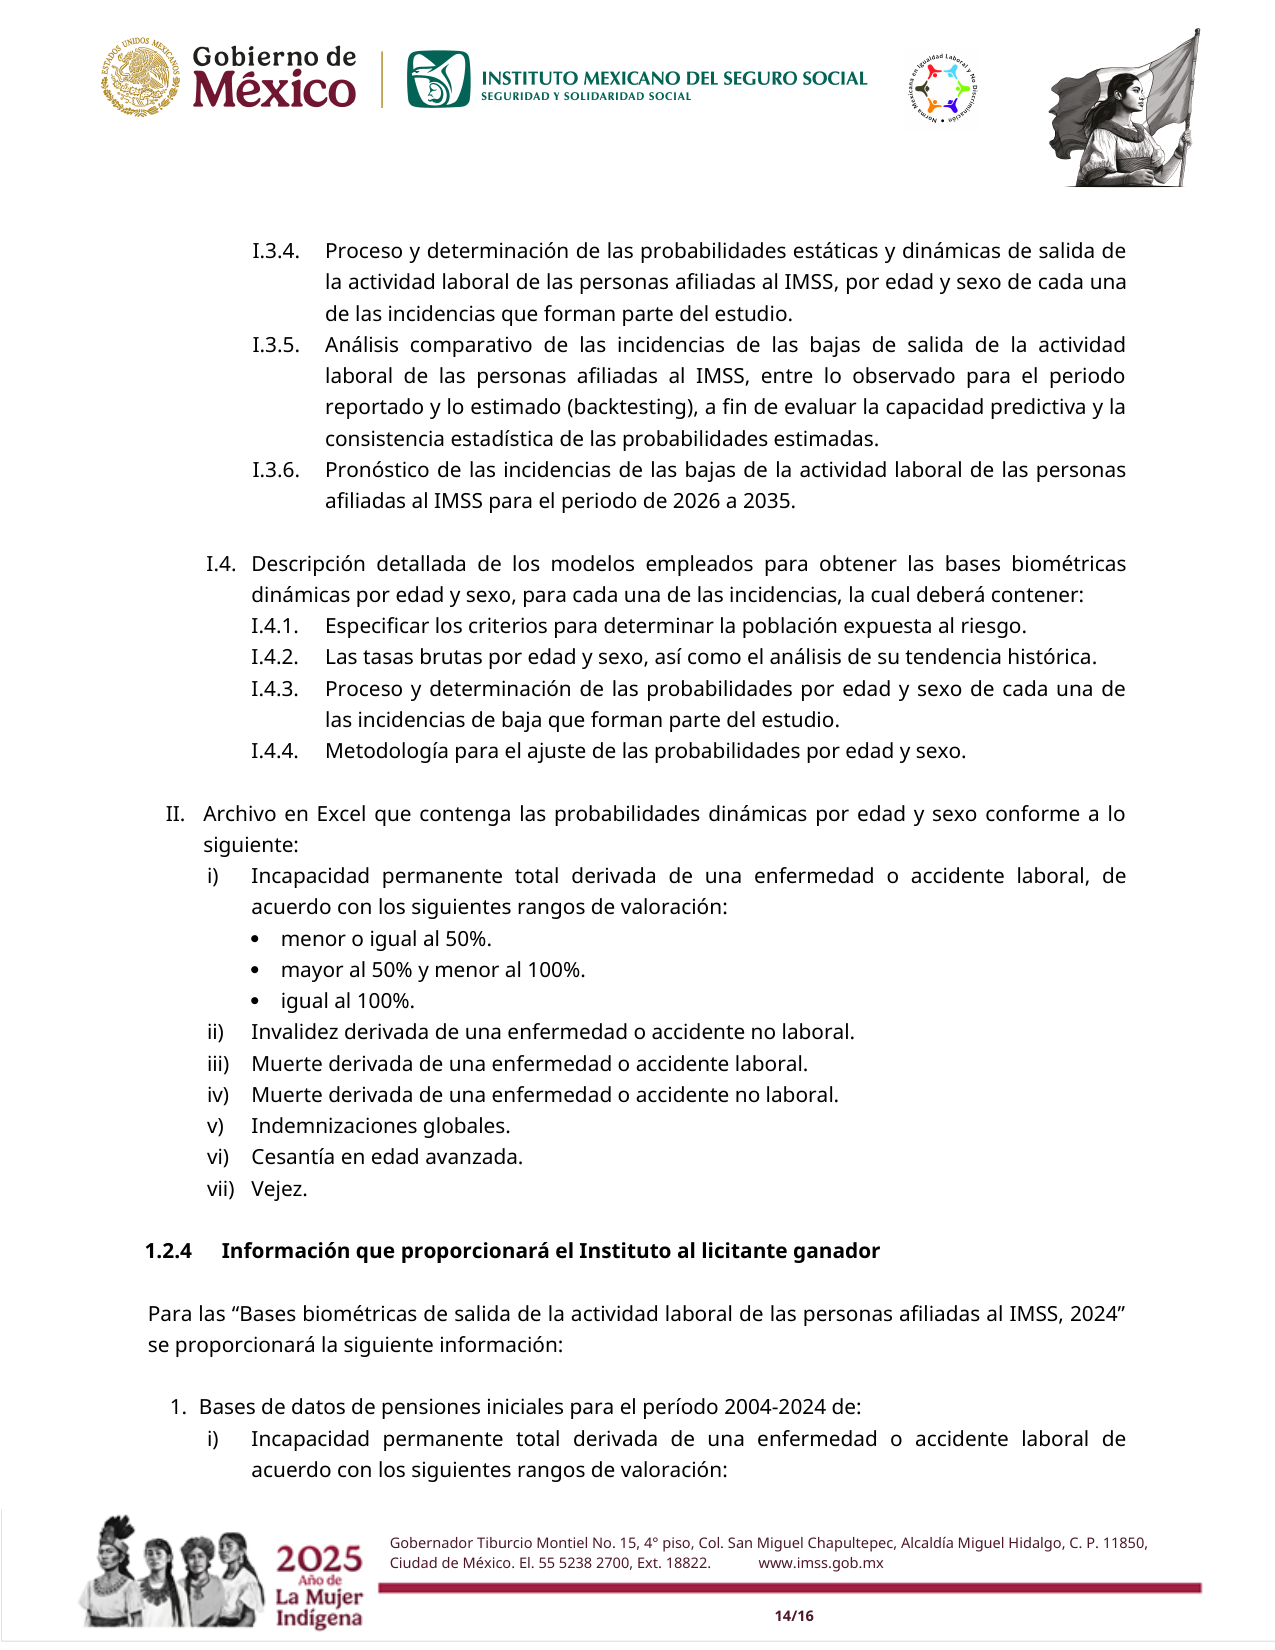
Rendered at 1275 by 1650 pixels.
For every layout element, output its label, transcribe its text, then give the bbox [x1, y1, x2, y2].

picture [4, 8, 1271, 193]
list Proceso y determinación de las probabilidades estáticas y dinámicas de salida de la actividad laboral de las personas afiliadas al IMSS, por edad y sexo de cada una de las incidencias que forman parte del estudio. [252, 236, 1127, 327]
list Archivo en Excel que contenga las probabilidades dinámicas por edad y sexo conforme a lo siguiente: [166, 799, 1127, 858]
list Análisis comparativo de las incidencias de las bajas de salida de la actividad laboral de las personas afiliadas al IMSS, entre lo observado para el periodo reportado y lo estimado (backtesting), a fin de evaluar la capacidad predictiva y la consistencia estadística de las probabilidades estimadas. [252, 330, 1127, 452]
list Muerte derivada de una enfermedad o accidente no laboral. [207, 1080, 1127, 1108]
list Incapacidad permanente total derivada de una enfermedad o accidente laboral, de acuerdo con los siguientes rangos de valoración: [207, 861, 1127, 921]
list Muerte derivada de una enfermedad o accidente laboral. [207, 1049, 1127, 1077]
list Pronóstico de las incidencias de las bajas de la actividad laboral de las personas afiliadas al IMSS para el periodo de 2026 a 2035. [252, 455, 1127, 515]
list Invalidez derivada de una enfermedad o accidente no laboral. [207, 1017, 1127, 1046]
list Especificar los criterios para determinar la población expuesta al riesgo. [251, 611, 1127, 640]
list igual al 100%. [251, 986, 1127, 1015]
list Las tasas brutas por edad y sexo, así como el análisis de su tendencia histórica. [251, 642, 1127, 671]
list Incapacidad permanente total derivada de una enfermedad o accidente laboral de acuerdo con los siguientes rangos de valoración: [207, 1424, 1127, 1483]
list Proceso y determinación de las probabilidades por edad y sexo de cada una de las incidencias de baja que forman parte del estudio. [251, 674, 1127, 733]
list Indemnizaciones globales. [207, 1111, 1127, 1140]
list Vejez. [207, 1174, 1127, 1202]
list Información que proporcionará el Instituto al licitante ganador [144, 1236, 1127, 1265]
picture [0, 1509, 1275, 1643]
list menor o igual al 50%. [251, 924, 1127, 952]
list mayor al 50% y menor al 100%. [251, 955, 1127, 983]
list Descripción detallada de los modelos empleados para obtener las bases biométricas dinámicas por edad y sexo, para cada una de las incidencias, la cual deberá contener: [206, 549, 1127, 608]
text Para las “Bases biométricas de salida de la actividad laboral de las personas afiliadas al IMSS, 2024” se proporcionará la siguiente información: [148, 1299, 1127, 1358]
list Cesantía en edad avanzada. [207, 1142, 1127, 1171]
list Bases de datos de pensiones iniciales para el período 2004-2024 de: [169, 1392, 1127, 1421]
list Metodología para el ajuste de las probabilidades por edad y sexo. [251, 736, 1127, 765]
